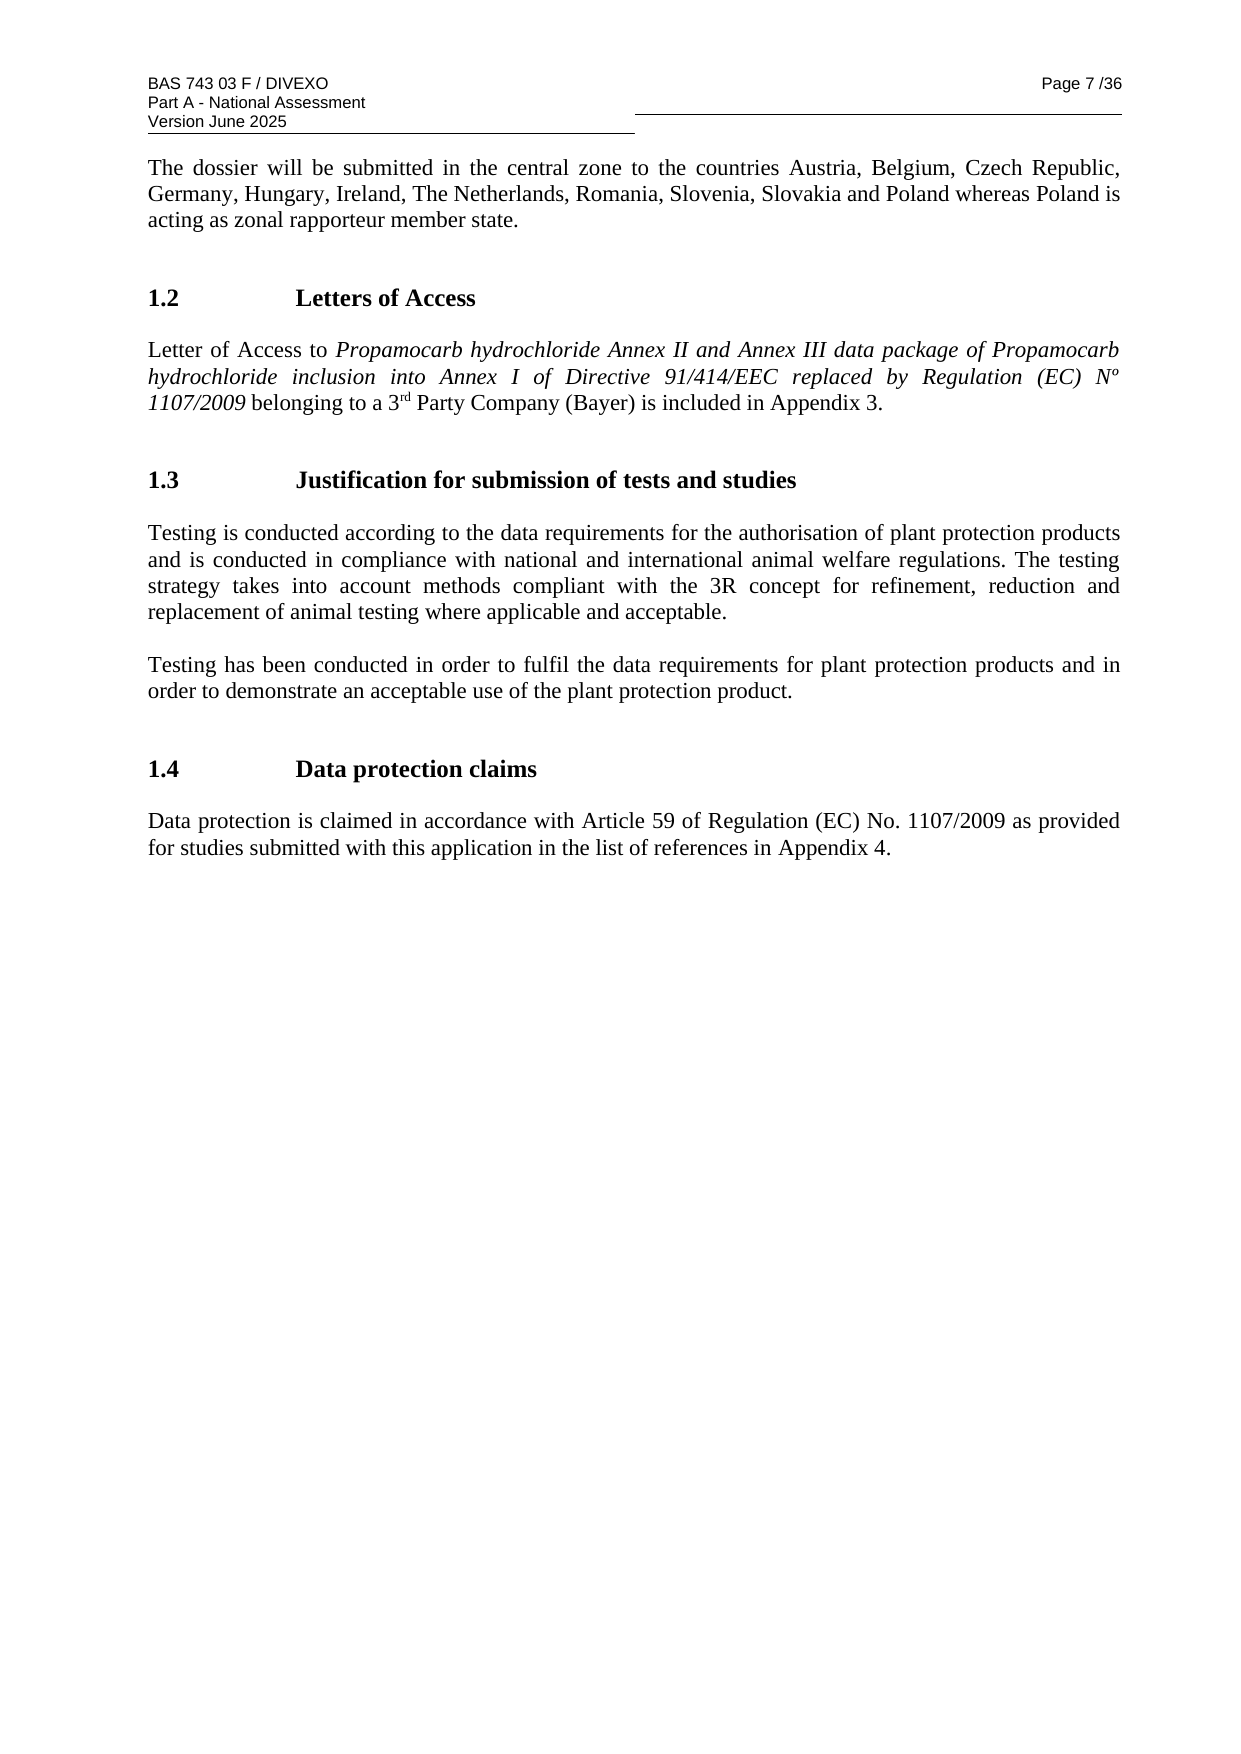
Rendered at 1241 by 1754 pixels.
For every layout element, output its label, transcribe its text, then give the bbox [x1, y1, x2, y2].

text Testing is conducted according to the data requirements for the authorisation of plant protection products and is conducted in compliance with national and international animal welfare regulations. The testing strategy takes into account methods compliant with the 3R concept for refinement, reduction and replacement of animal testing where applicable and acceptable. [148, 519, 1122, 625]
subtitle Data protection claims [148, 754, 1122, 782]
text Testing has been conducted in order to fulfil the data requirements for plant protection products and in order to demonstrate an acceptable use of the plant protection product. [148, 651, 1122, 704]
subtitle Letters of Access [148, 283, 1122, 311]
text Data protection is claimed in accordance with Article 59 of Regulation (EC) No. 1107/2009 as provided for studies submitted with this application in the list of references in Appendix 4. [148, 807, 1122, 860]
subtitle Justification for submission of tests and studies [148, 466, 1122, 494]
text Letter of Access to Propamocarb hydrochloride Annex II and Annex III data package of Propamocarb hydrochloride inclusion into Annex I of Directive 91/414/EEC replaced by Regulation (EC) Nº 1107/2009 belonging to a 3rd Party Company (Bayer) is included in Appendix 3. [148, 336, 1122, 416]
text The dossier will be submitted in the central zone to the countries Austria, Belgium, Czech Republic, Germany, Hungary, Ireland, The Netherlands, Romania, Slovenia, Slovakia and Poland whereas Poland is acting as zonal rapporteur member state. [148, 154, 1122, 233]
